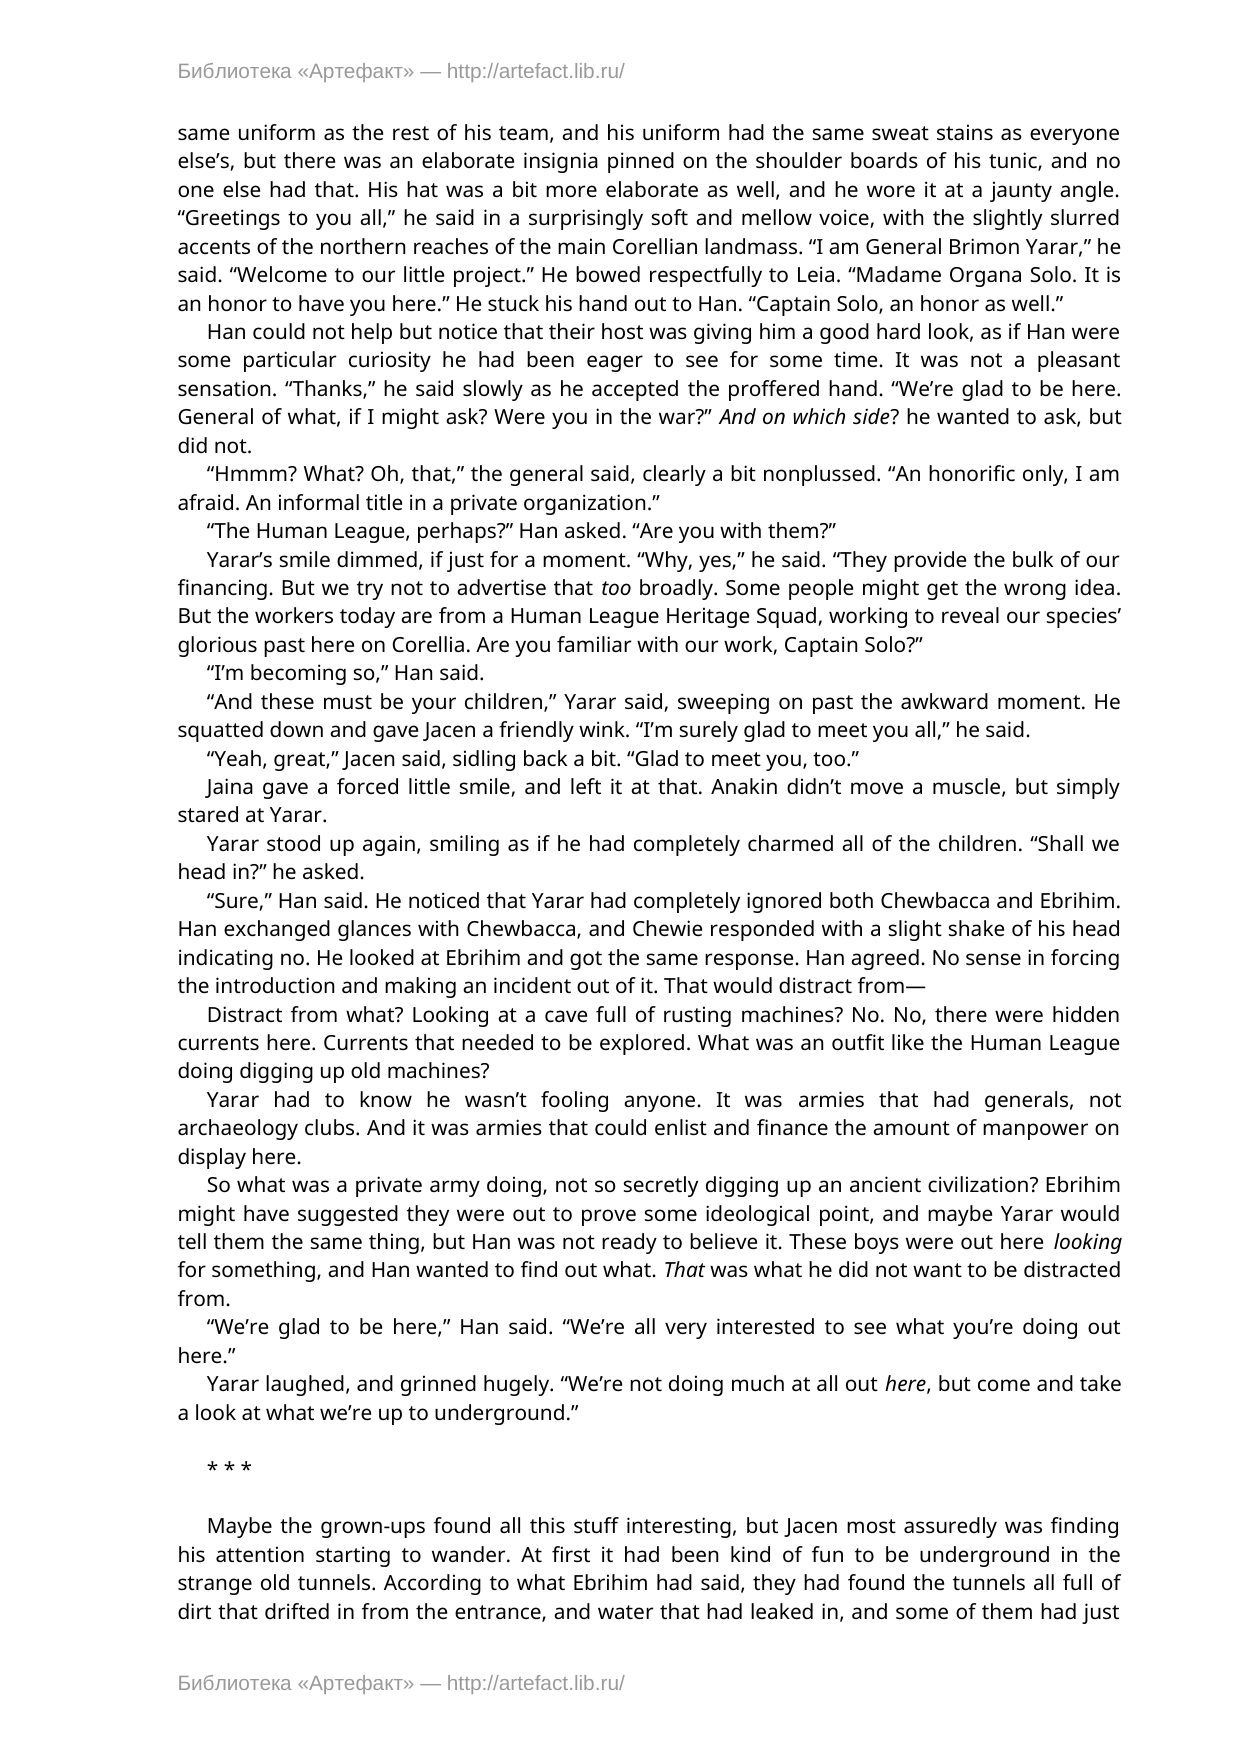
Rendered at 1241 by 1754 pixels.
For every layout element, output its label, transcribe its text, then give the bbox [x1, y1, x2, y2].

text Yarar laughed, and grinned hugely. “We’re not doing much at all out here, but come and take a look at what we’re up to underground.” [177, 1369, 1122, 1426]
text Yarar had to know he wasn’t fooling anyone. It was armies that had generals, not archaeology clubs. And it was armies that could enlist and finance the amount of manpower on display here. [177, 1085, 1122, 1170]
text Han could not help but notice that their host was giving him a good hard look, as if Han were some particular curiosity he had been eager to see for some time. It was not a pleasant sensation. “Thanks,” he said slowly as he accepted the proffered hand. “We’re glad to be here. General of what, if I might ask? Were you in the war?” And on which side? he wanted to ask, but did not. [177, 317, 1122, 459]
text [177, 1512, 1122, 1625]
text “Hmmm? What? Oh, that,” the general said, clearly a bit nonplussed. “An honorific only, I am afraid. An informal title in a private organization.” [177, 459, 1122, 516]
text Distract from what? Looking at a cave full of rusting machines? No. No, there were hidden currents here. Currents that needed to be explored. What was an outfit like the Human League doing digging up old machines? [177, 1000, 1122, 1085]
text Jaina gave a forced little smile, and left it at that. Anakin didn’t move a muscle, but simply stared at Yarar. [177, 772, 1122, 829]
text “And these must be your children,” Yarar said, sweeping on past the awkward moment. He squatted down and gave Jacen a friendly wink. “I’m surely glad to meet you all,” he said. [177, 687, 1122, 744]
text “We’re glad to be here,” Han said. “We’re all very interested to see what you’re doing out here.” [177, 1312, 1122, 1369]
text So what was a private army doing, not so secretly digging up an ancient civilization? Ebrihim might have suggested they were out to prove some ideological point, and maybe Yarar would tell them the same thing, but Han was not ready to believe it. These boys were out here looking for something, and Han wanted to find out what. That was what he did not want to be distracted from. [177, 1170, 1122, 1312]
text “Yeah, great,” Jacen said, sidling back a bit. “Glad to meet you, too.” [177, 744, 1122, 772]
text Yarar stood up again, smiling as if he had completely charmed all of the children. “Shall we head in?” he asked. [177, 829, 1122, 886]
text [177, 118, 1122, 317]
text “The Human League, perhaps?” Han asked. “Are you with them?” [177, 516, 1122, 545]
text “I’m becoming so,” Han said. [177, 658, 1122, 687]
text “Sure,” Han said. He noticed that Yarar had completely ignored both Chewbacca and Ebrihim. Han exchanged glances with Chewbacca, and Chewie responded with a slight shake of his head indicating no. He looked at Ebrihim and got the same response. Han agreed. No sense in forcing the introduction and making an incident out of it. That would distract from— [177, 886, 1122, 1000]
text * * * [177, 1455, 1122, 1483]
text Yarar’s smile dimmed, if just for a moment. “Why, yes,” he said. “They provide the bulk of our financing. But we try not to advertise that too broadly. Some people might get the wrong idea. But the workers today are from a Human League Heritage Squad, working to reveal our species’ glorious past here on Corellia. Are you familiar with our work, Captain Solo?” [177, 545, 1122, 658]
